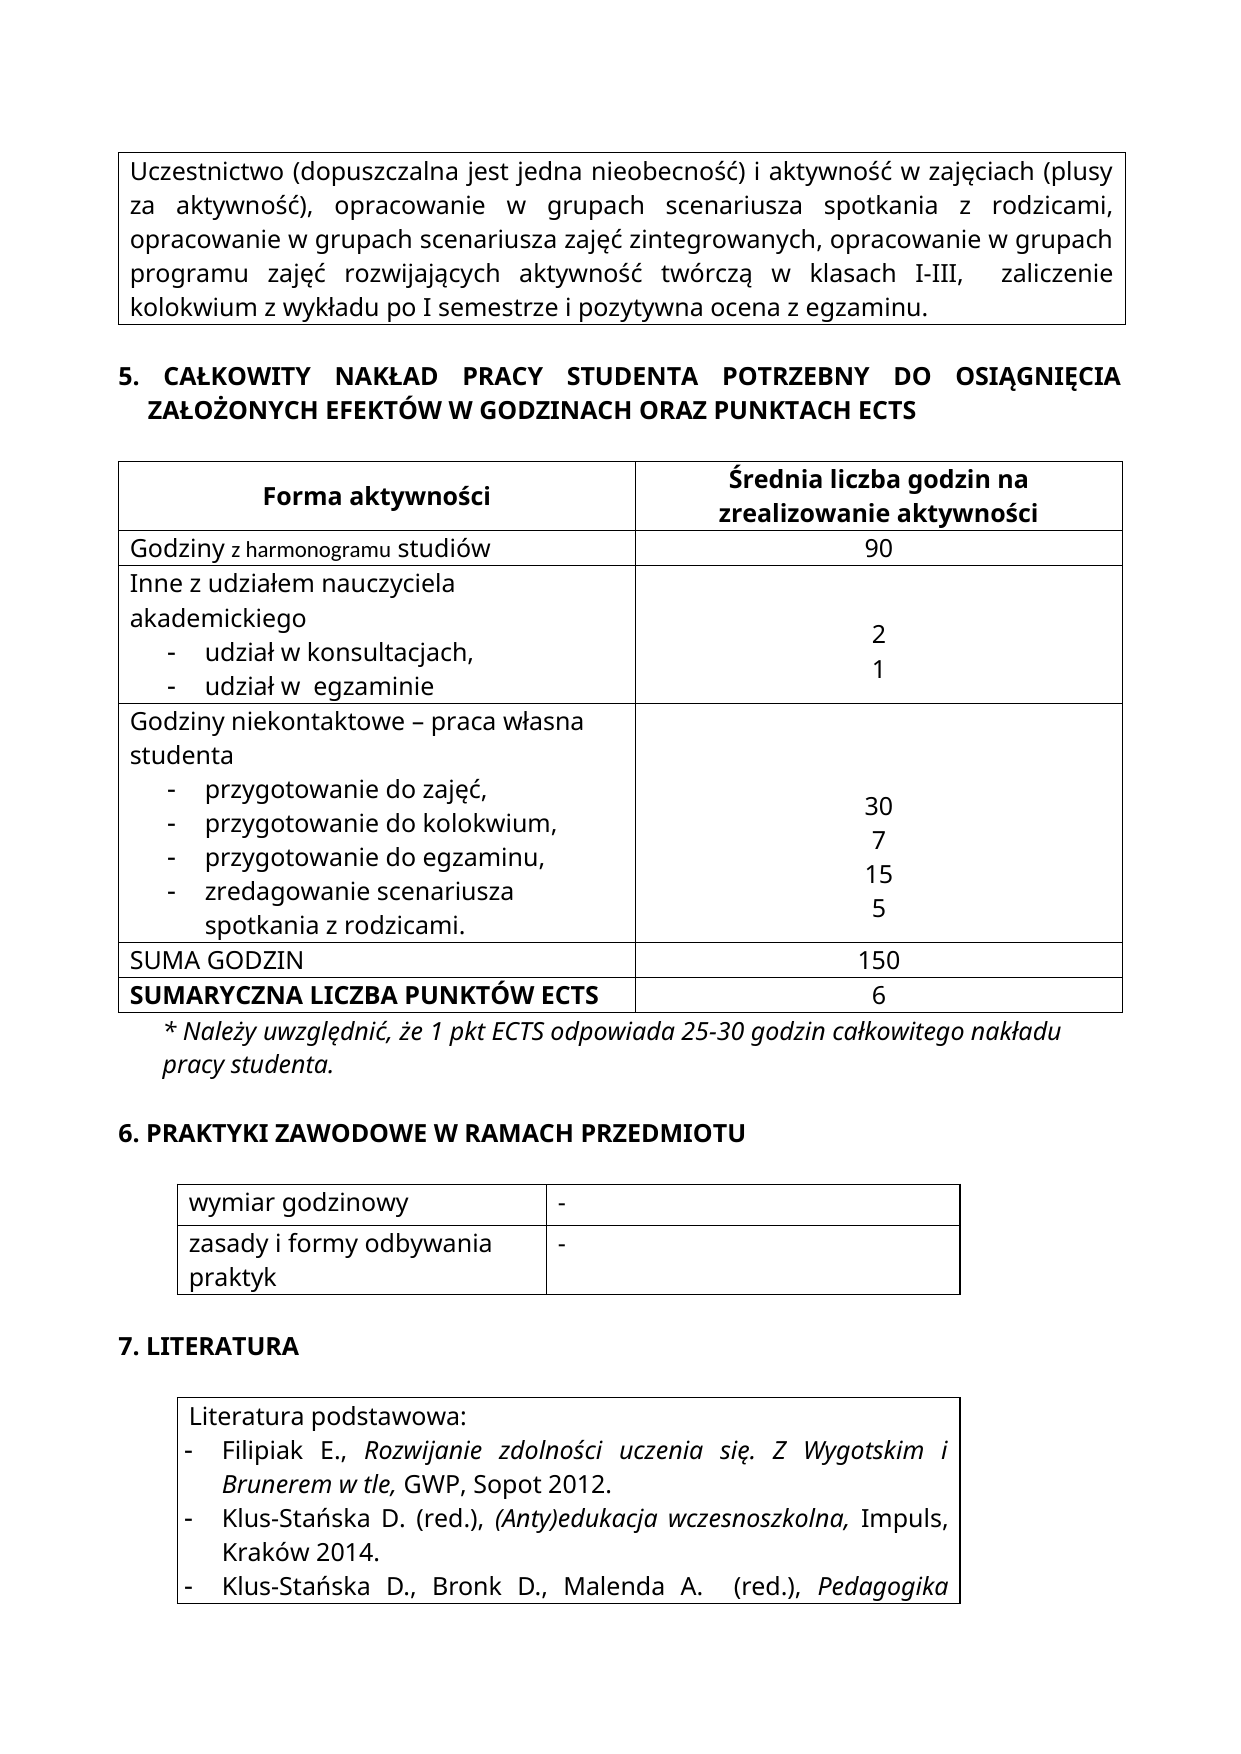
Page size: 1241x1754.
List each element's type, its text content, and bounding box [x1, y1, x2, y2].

table_header - [547, 1185, 959, 1225]
table_cell Inne z udziałem nauczyciela akademickiego udział w konsultacjach, udział w egzaminie [119, 566, 635, 702]
table_cell SUMA GODZIN [119, 943, 635, 977]
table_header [178, 1398, 959, 1603]
table_cell zasady i formy odbywania praktyk [178, 1226, 546, 1294]
table_cell 6 [636, 978, 1122, 1012]
table_cell - [547, 1226, 959, 1294]
text 5. CAŁKOWITY NAKŁAD PRACY STUDENTA POTRZEBNY DO OSIĄGNIĘCIA ZAŁOŻONYCH EFEKTÓW W GODZINACH ORAZ PUNKTACH ECTS [118, 359, 1122, 427]
table_cell 90 [636, 531, 1122, 565]
table_cell SUMARYCZNA LICZBA PUNKTÓW ECTS [119, 978, 635, 1012]
table_cell 30 7 15 5 [636, 704, 1122, 942]
table_cell Godziny z harmonogramu studiów [119, 531, 635, 565]
table_cell Godziny niekontaktowe – praca własna studenta przygotowanie do zajęć, przygotowanie do kolokwium, przygotowanie do egzaminu, zredagowanie scenariusza spotkania z rodzicami. [119, 704, 635, 942]
table_cell 2 1 [636, 566, 1122, 702]
table_header Uczestnictwo (dopuszczalna jest jedna nieobecność) i aktywność w zajęciach (plusy za aktywność), opracowanie w grupach scenariusza spotkania z rodzicami, opracowanie w grupach scenariusza zajęć zintegrowanych, opracowanie w grupach programu zajęć rozwijających aktywność twórczą w klasach I-III, zaliczenie kolokwium z wykładu po I semestrze i pozytywna ocena z egzaminu. [119, 153, 1125, 323]
text 7. LITERATURA [118, 1329, 1122, 1363]
table_header Forma aktywności [119, 462, 635, 530]
text 6. PRAKTYKI ZAWODOWE W RAMACH PRZEDMIOTU [118, 1115, 1122, 1149]
table_header Średnia liczba godzin na zrealizowanie aktywności [636, 462, 1122, 530]
table_cell 150 [636, 943, 1122, 977]
table_header wymiar godzinowy [178, 1185, 546, 1225]
text * Należy uwzględnić, że 1 pkt ECTS odpowiada 25-30 godzin całkowitego nakładu pracy studenta. [162, 1013, 1122, 1081]
